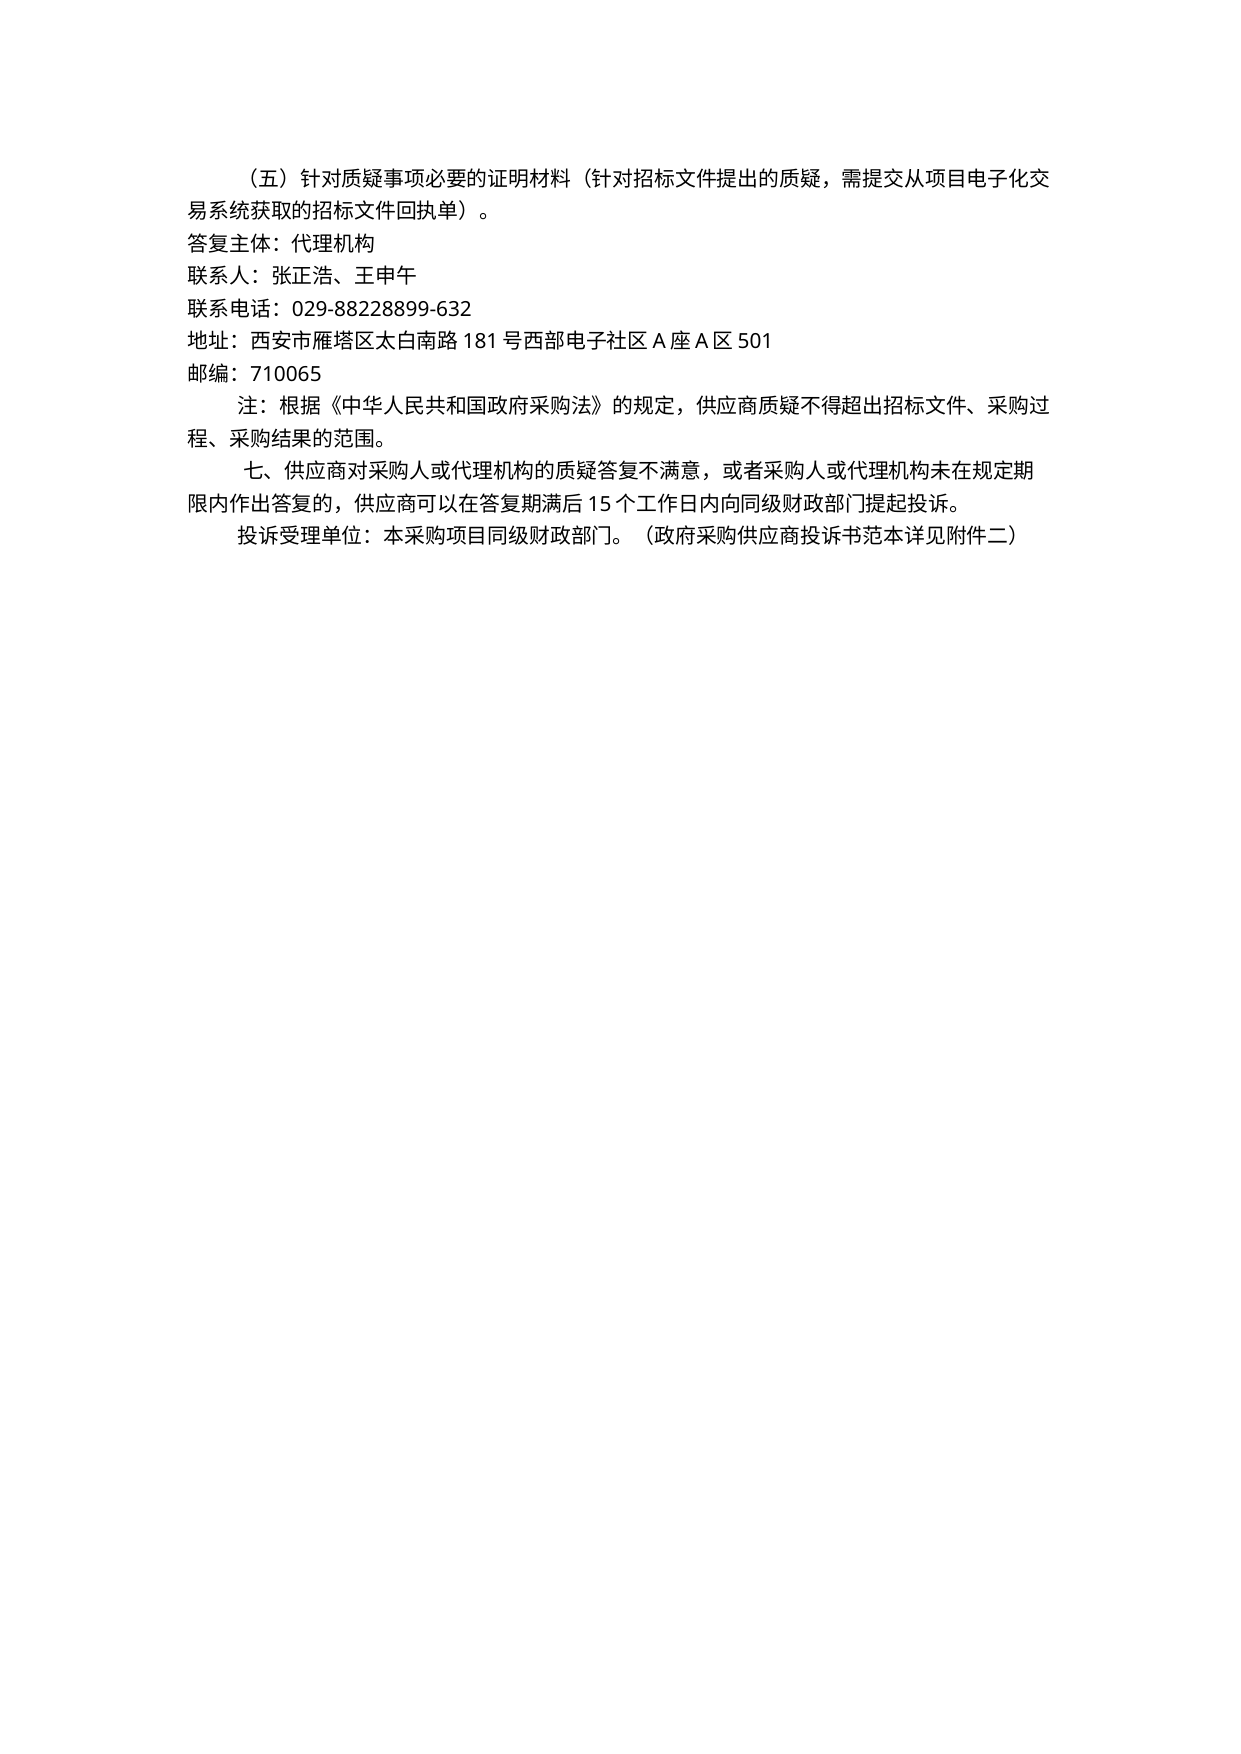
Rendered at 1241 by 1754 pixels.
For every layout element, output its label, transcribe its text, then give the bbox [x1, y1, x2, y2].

text 地址：西安市雁塔区太白南路181号西部电子社区A座A区501 [187, 324, 1053, 357]
text 七、供应商对采购人或代理机构的质疑答复不满意，或者采购人或代理机构未在规定期限内作出答复的，供应商可以在答复期满后15个工作日内向同级财政部门提起投诉。 [187, 454, 1053, 519]
text 投诉受理单位：本采购项目同级财政部门。（政府采购供应商投诉书范本详见附件二） [187, 519, 1053, 552]
text （五）针对质疑事项必要的证明材料（针对招标文件提出的质疑，需提交从项目电子化交易系统获取的招标文件回执单）。 [187, 162, 1053, 227]
text 联系人：张正浩、王申午 [187, 259, 1053, 292]
text 答复主体：代理机构 [187, 227, 1053, 259]
text 联系电话：029-88228899-632 [187, 292, 1053, 324]
text 邮编：710065 [187, 357, 1053, 389]
text 注：根据《中华人民共和国政府采购法》的规定，供应商质疑不得超出招标文件、采购过程、采购结果的范围。 [187, 389, 1053, 454]
